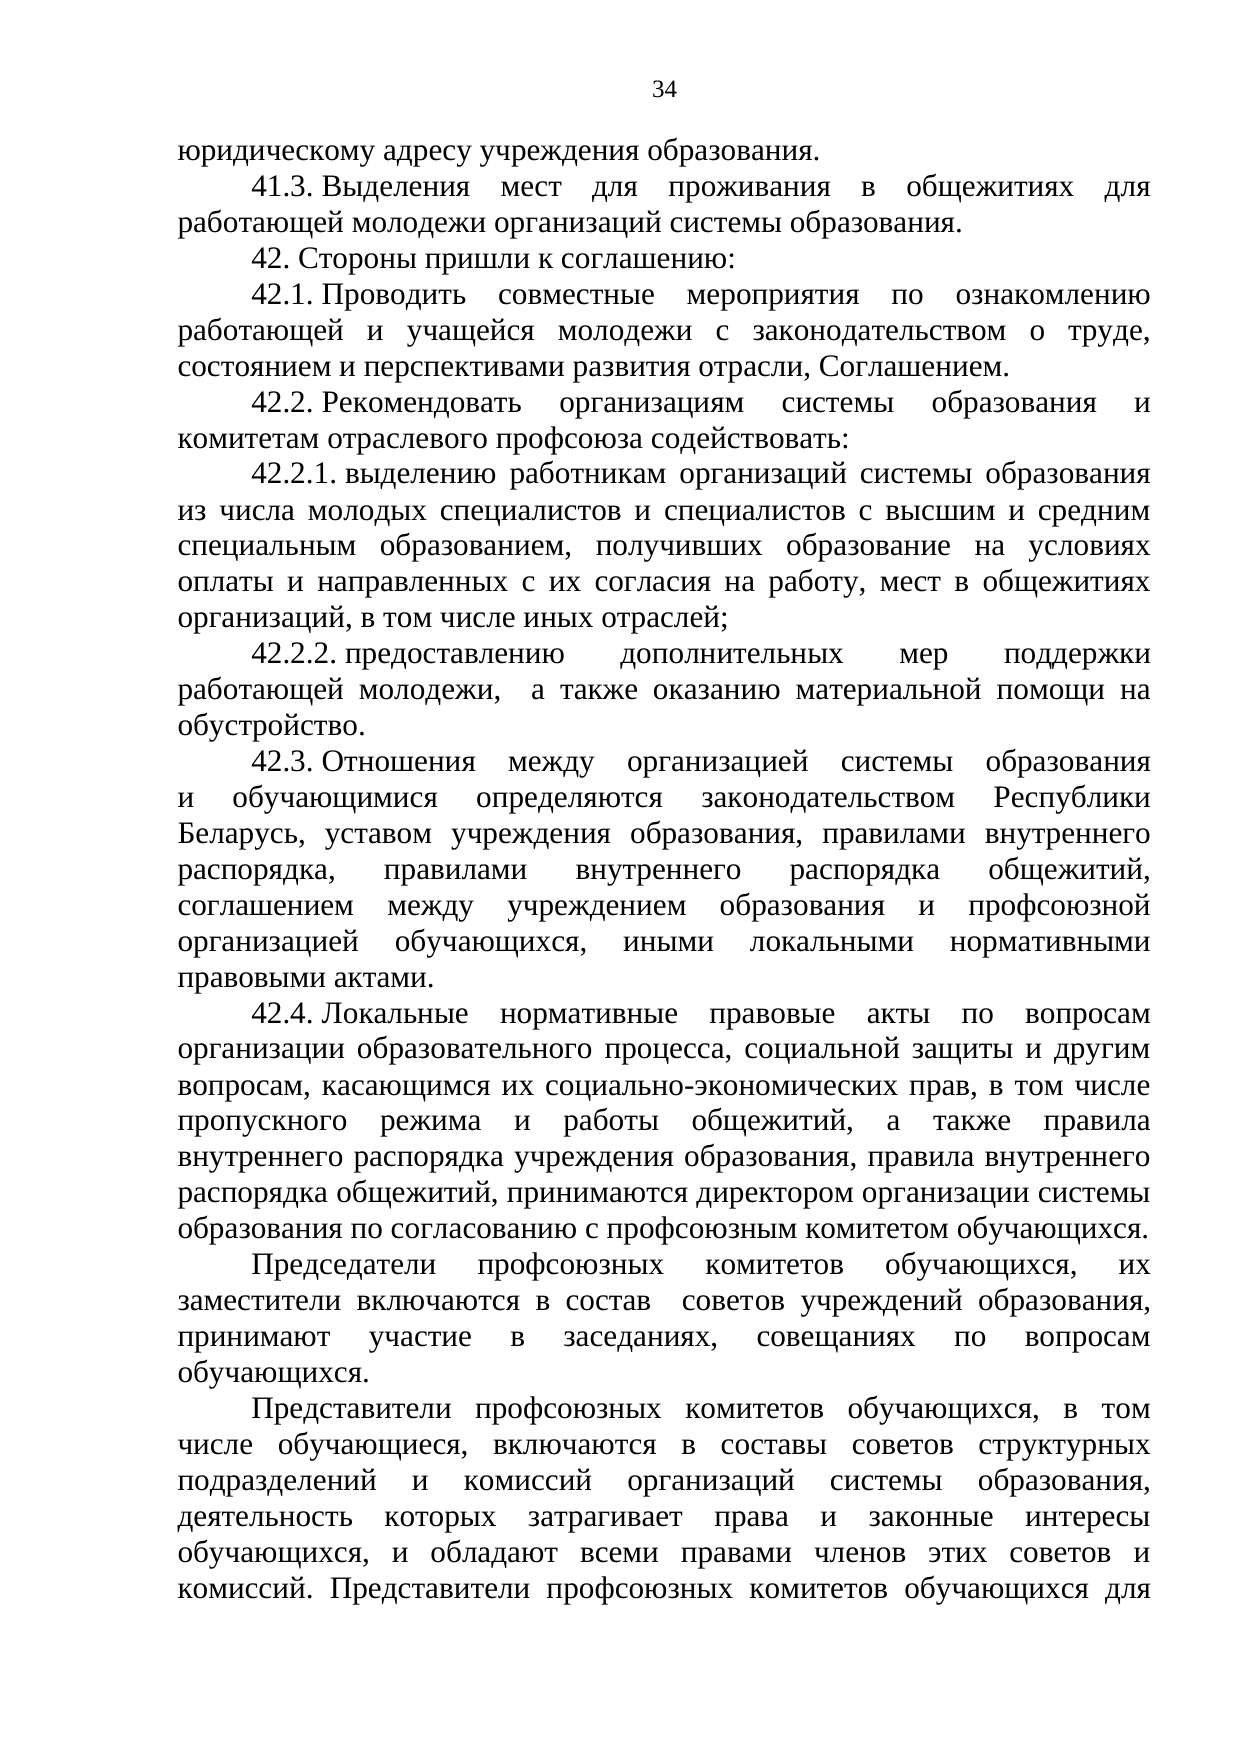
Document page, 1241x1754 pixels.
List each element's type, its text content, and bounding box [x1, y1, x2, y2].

text 42.2. Рекомендовать организациям системы образования и комитетам отраслевого профсоюза содействовать: [177, 383, 1152, 455]
text 42.2.2. предоставлению дополнительных мер поддержки работающей молодежи, а также оказанию материальной помощи на обустройство. [177, 634, 1152, 742]
text 41.3. Выделения мест для проживания в общежитиях для работающей молодежи организаций системы образования. [177, 167, 1152, 239]
text 42.2.1. выделению работникам организаций системы образования из числа молодых специалистов и специалистов с высшим и средним специальным образованием, получивших образование на условиях оплаты и направленных с их согласия на работу, мест в общежитиях организаций, в том числе иных отраслей; [177, 455, 1152, 634]
text 42. Стороны пришли к соглашению: [177, 239, 1152, 275]
text 42.4. Локальные нормативные правовые акты по вопросам организации образовательного процесса, социальной защиты и другим вопросам, касающимся их социально-экономических прав, в том числе пропускного режима и работы общежитий, а также правила внутреннего распорядка учреждения образования, правила внутреннего распорядка общежитий, принимаются директором организации системы образования по согласованию с профсоюзным комитетом обучающихся. [177, 994, 1152, 1245]
text 42.1. Проводить совместные мероприятия по ознакомлению работающей и учащейся молодежи с законодательством о труде, состоянием и перспективами развития отрасли, Соглашением. [177, 275, 1152, 383]
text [177, 1389, 1152, 1605]
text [177, 131, 1152, 167]
text Председатели профсоюзных комитетов обучающихся, их заместители включаются в состав советов учреждений образования, принимают участие в заседаниях, совещаниях по вопросам обучающихся. [177, 1245, 1152, 1389]
text 42.3. Отношения между организацией системы образования и обучающимися определяются законодательством Республики Беларусь, уставом учреждения образования, правилами внутреннего распорядка, правилами внутреннего распорядка общежитий, соглашением между учреждением образования и профсоюзной организацией обучающихся, иными локальными нормативными правовыми актами. [177, 742, 1152, 994]
